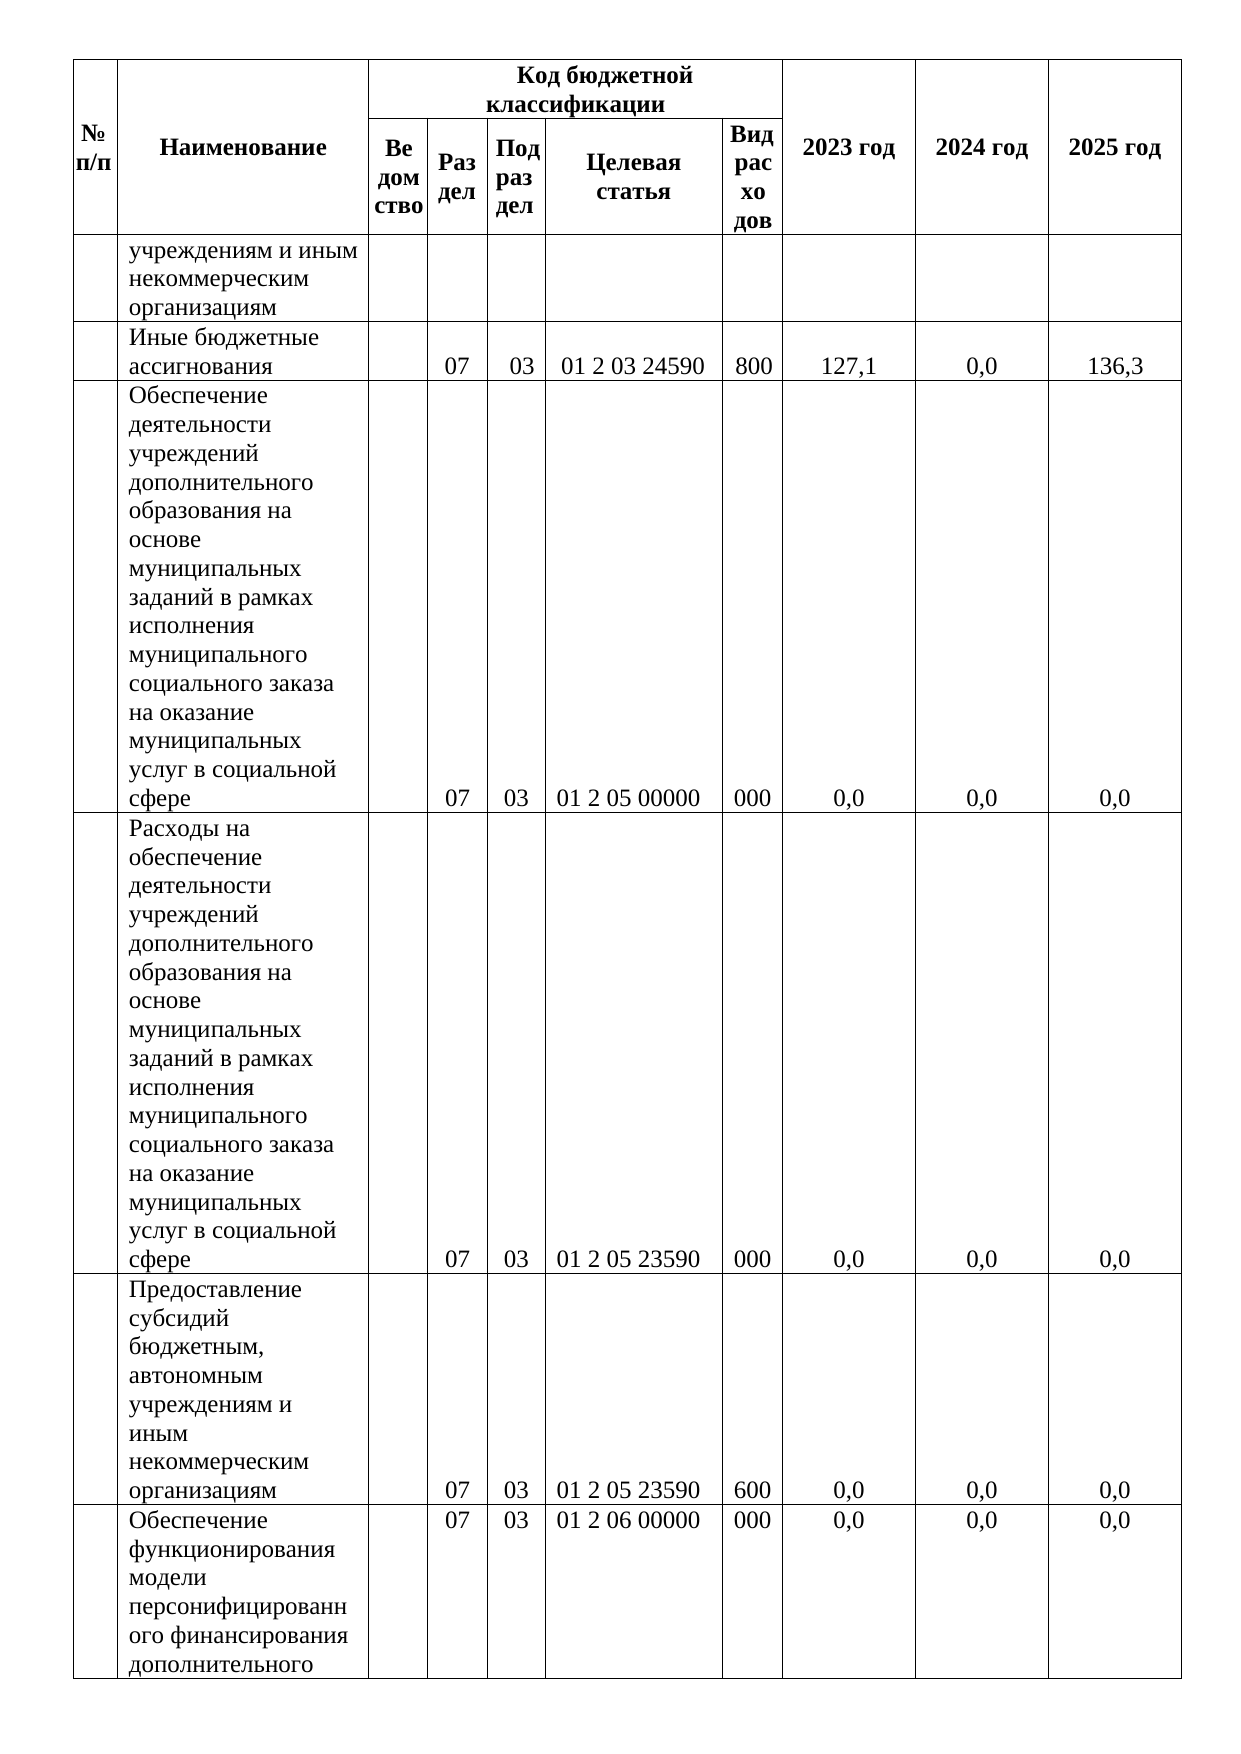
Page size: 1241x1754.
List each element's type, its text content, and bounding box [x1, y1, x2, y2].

table_cell Целевая статья [546, 119, 722, 234]
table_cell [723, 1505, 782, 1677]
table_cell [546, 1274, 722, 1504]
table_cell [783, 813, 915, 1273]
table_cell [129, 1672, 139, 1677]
table_header 2025 год [1049, 60, 1181, 234]
table_cell Вид рас хо дов [723, 119, 782, 234]
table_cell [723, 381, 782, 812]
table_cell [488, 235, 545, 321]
table_cell Под раз дел [488, 119, 545, 234]
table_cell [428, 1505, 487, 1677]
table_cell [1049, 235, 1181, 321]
table_cell Раз дел [428, 119, 487, 234]
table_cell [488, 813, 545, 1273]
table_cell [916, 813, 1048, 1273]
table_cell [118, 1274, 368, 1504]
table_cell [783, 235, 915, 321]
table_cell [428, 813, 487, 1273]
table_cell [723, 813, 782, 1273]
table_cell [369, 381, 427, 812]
table_header 2024 год [916, 60, 1048, 234]
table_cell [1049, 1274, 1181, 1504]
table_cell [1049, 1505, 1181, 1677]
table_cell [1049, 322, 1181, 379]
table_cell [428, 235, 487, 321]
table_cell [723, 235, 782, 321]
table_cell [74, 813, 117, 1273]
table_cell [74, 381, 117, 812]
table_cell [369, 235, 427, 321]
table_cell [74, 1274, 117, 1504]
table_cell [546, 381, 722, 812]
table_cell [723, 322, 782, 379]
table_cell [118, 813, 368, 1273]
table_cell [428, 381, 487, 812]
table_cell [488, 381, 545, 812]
table_header 2023 год [783, 60, 915, 234]
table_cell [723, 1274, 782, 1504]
table_cell Ве дом ство [369, 119, 427, 234]
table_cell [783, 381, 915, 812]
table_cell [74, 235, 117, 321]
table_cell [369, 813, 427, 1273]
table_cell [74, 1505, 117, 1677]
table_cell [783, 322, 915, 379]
table_header № п/п [74, 60, 117, 234]
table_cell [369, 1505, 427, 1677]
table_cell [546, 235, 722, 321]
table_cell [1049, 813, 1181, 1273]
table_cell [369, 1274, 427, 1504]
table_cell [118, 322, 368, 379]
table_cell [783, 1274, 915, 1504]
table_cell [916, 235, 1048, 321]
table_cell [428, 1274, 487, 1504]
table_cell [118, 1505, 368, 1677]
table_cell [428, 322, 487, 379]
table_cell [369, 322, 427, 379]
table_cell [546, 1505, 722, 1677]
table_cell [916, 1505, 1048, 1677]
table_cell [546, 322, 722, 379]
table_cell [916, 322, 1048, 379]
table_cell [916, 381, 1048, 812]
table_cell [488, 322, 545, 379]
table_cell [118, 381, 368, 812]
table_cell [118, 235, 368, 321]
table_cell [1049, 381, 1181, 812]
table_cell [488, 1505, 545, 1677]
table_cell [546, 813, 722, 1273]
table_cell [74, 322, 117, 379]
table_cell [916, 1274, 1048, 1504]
table_header Код бюджетной классификации [369, 60, 782, 118]
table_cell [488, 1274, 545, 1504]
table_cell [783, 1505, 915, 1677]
table_header Наименование [118, 60, 368, 234]
